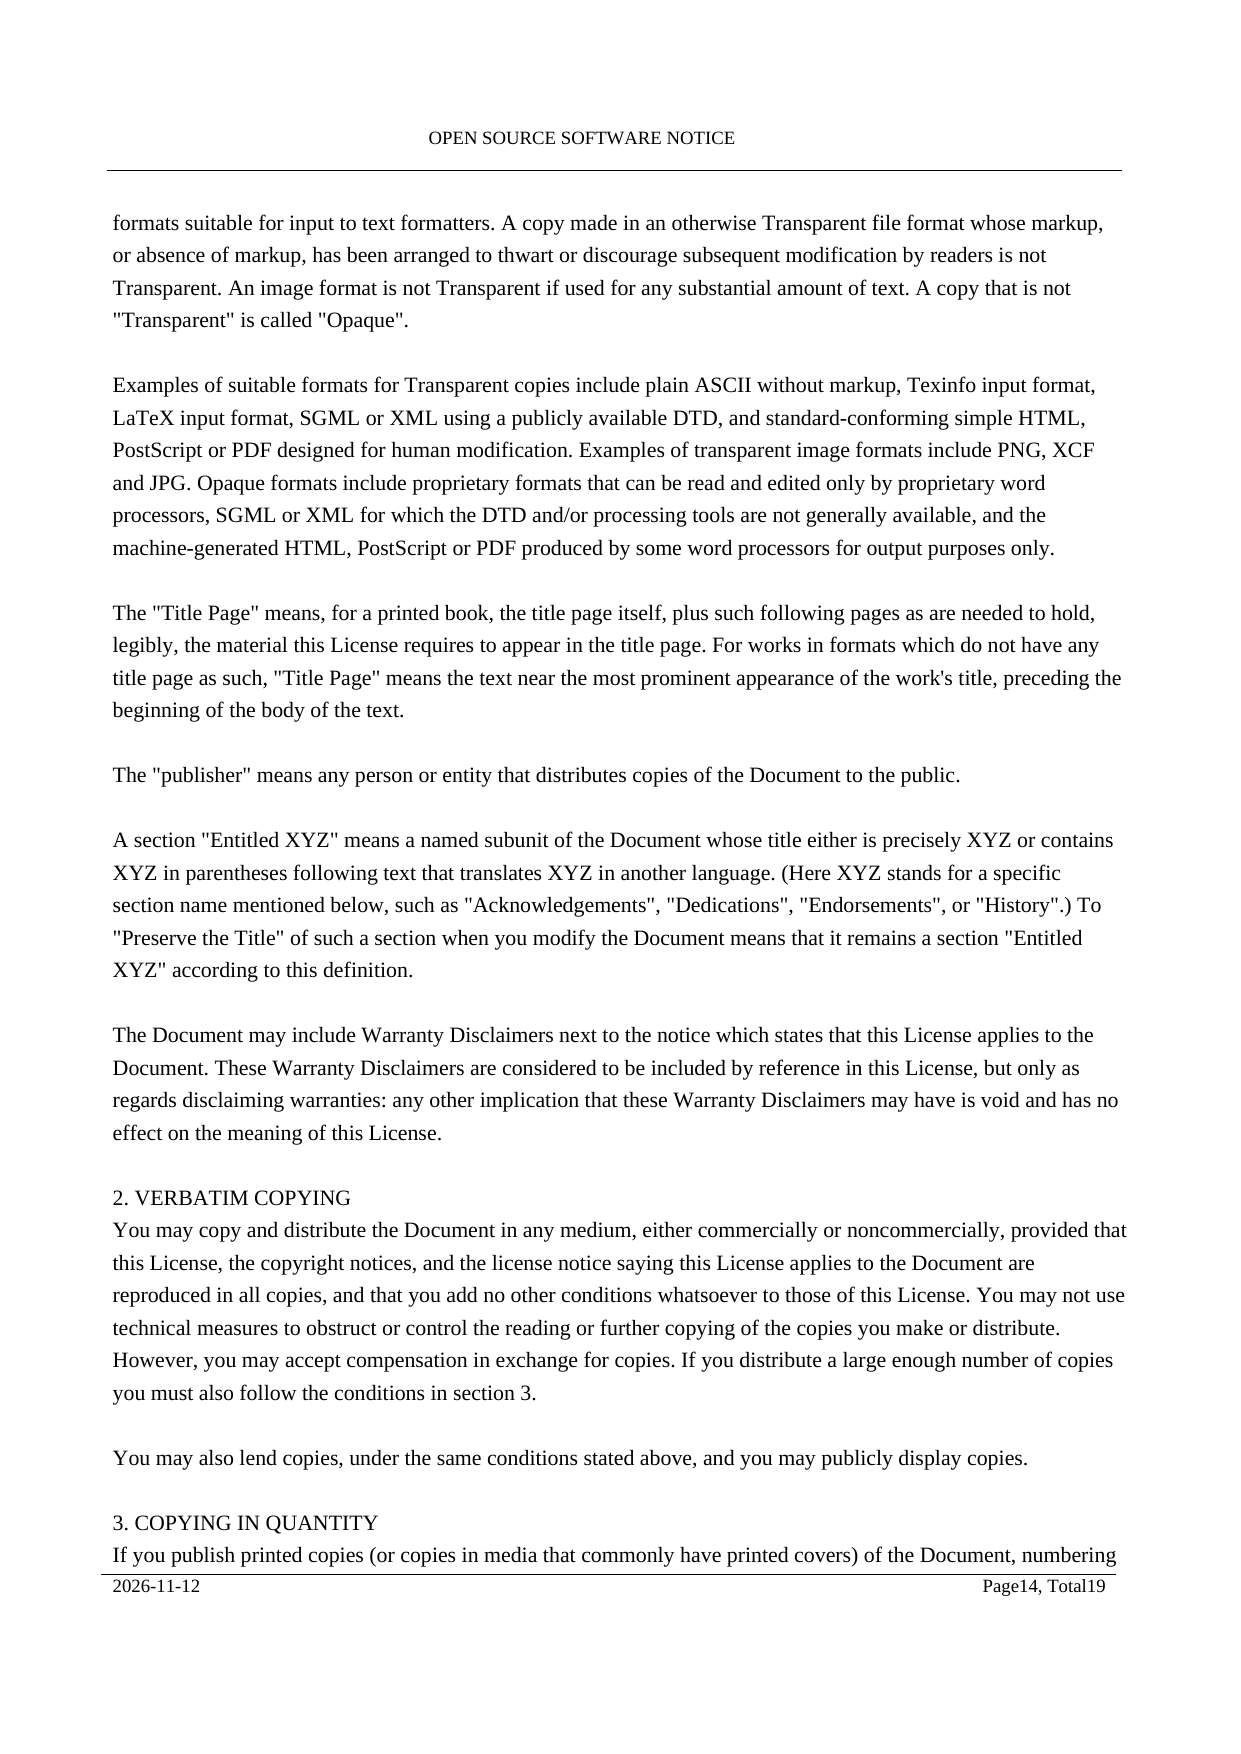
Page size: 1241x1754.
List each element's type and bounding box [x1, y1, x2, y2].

text [112, 206, 1128, 1571]
